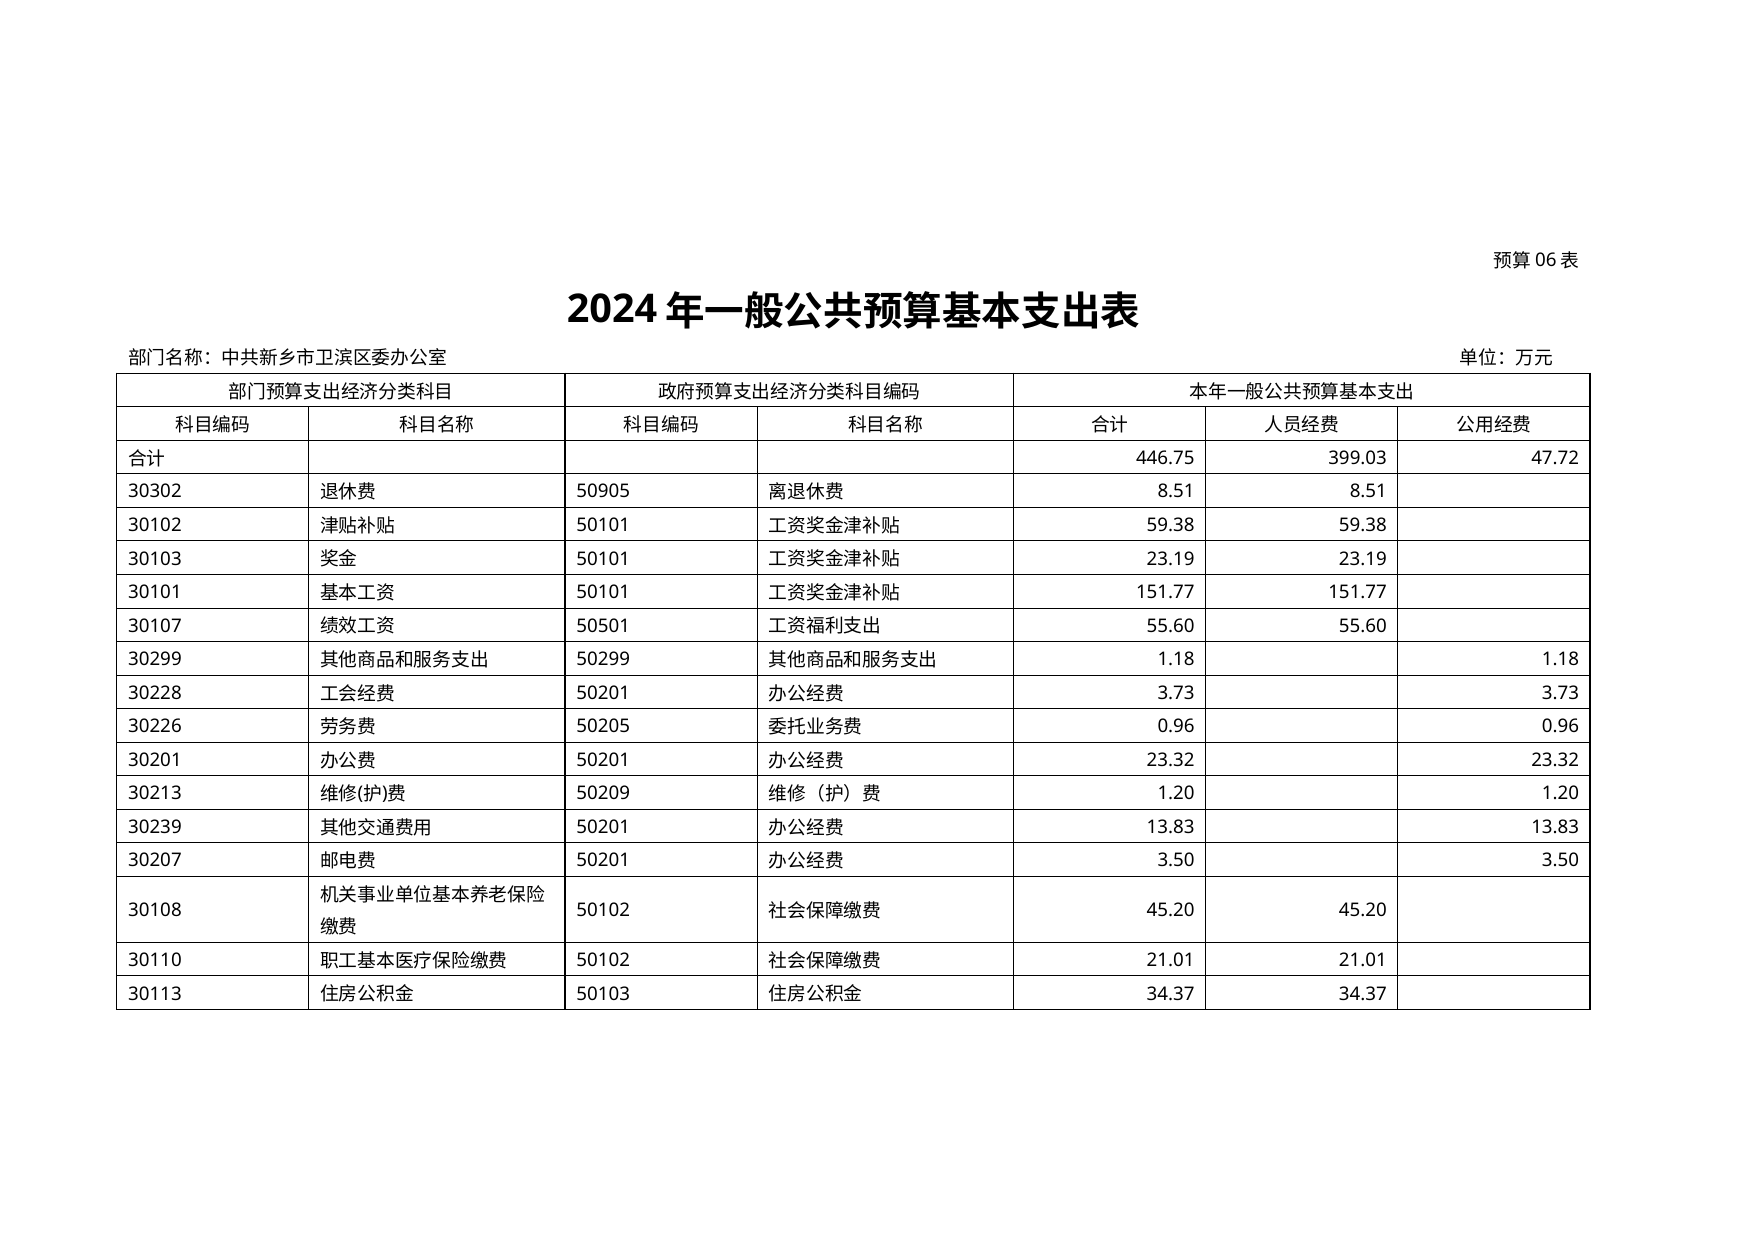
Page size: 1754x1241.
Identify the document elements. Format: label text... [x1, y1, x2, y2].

table_cell 47.72 [1398, 441, 1589, 473]
table_cell 职工基本医疗保险缴费 [309, 943, 564, 975]
table_cell 30299 [117, 642, 308, 674]
table_cell [1398, 943, 1589, 975]
table_cell 科目名称 [758, 407, 1013, 440]
table_cell 维修(护)费 [309, 776, 564, 809]
table_cell [1206, 676, 1397, 708]
table_cell 委托业务费 [758, 709, 1013, 742]
table_cell 合计 [1014, 407, 1205, 440]
table_cell 59.38 [1206, 508, 1397, 540]
table_cell [1206, 810, 1397, 842]
table_cell 1.20 [1398, 776, 1589, 809]
table_cell 住房公积金 [309, 976, 564, 1009]
table_cell 30213 [117, 776, 308, 809]
table_cell [1398, 976, 1589, 1009]
table_cell 50299 [566, 642, 757, 674]
table_cell 部门预算支出经济分类科目 [117, 374, 564, 406]
table_cell 21.01 [1206, 943, 1397, 975]
table_cell 劳务费 [309, 709, 564, 742]
table_cell [1206, 776, 1397, 809]
table_cell 30103 [117, 541, 308, 574]
table_cell 21.01 [1014, 943, 1205, 975]
table_cell 30113 [117, 976, 308, 1009]
table_cell 30201 [117, 743, 308, 775]
table_cell 23.19 [1014, 541, 1205, 574]
table_cell 人员经费 [1206, 407, 1397, 440]
table_cell 50102 [566, 943, 757, 975]
table_cell 50205 [566, 709, 757, 742]
table_cell 工资福利支出 [758, 609, 1013, 641]
table_cell 奖金 [309, 541, 564, 574]
table_cell 2024年一般公共预算基本支出表 [117, 275, 1590, 340]
table_cell 59.38 [1014, 508, 1205, 540]
table_cell 工资奖金津补贴 [758, 575, 1013, 607]
table_cell 合计 [117, 441, 308, 473]
table_cell 绩效工资 [309, 609, 564, 641]
table_cell 55.60 [1206, 609, 1397, 641]
table_cell 社会保障缴费 [758, 943, 1013, 975]
table_cell 23.19 [1206, 541, 1397, 574]
table_cell 50101 [566, 541, 757, 574]
table_cell 离退休费 [758, 474, 1013, 507]
table_cell 1.20 [1014, 776, 1205, 809]
table_cell [1398, 609, 1589, 641]
table_cell 办公费 [309, 743, 564, 775]
table_cell [1206, 709, 1397, 742]
table_cell 13.83 [1398, 810, 1589, 842]
table_cell 50201 [566, 676, 757, 708]
table_cell 科目编码 [117, 407, 308, 440]
table_cell 23.32 [1398, 743, 1589, 775]
table_cell 45.20 [1206, 877, 1397, 942]
table_cell 30102 [117, 508, 308, 540]
table_cell 3.50 [1014, 843, 1205, 876]
table_cell 3.73 [1014, 676, 1205, 708]
table_cell 50101 [566, 575, 757, 607]
table_cell 151.77 [1206, 575, 1397, 607]
table_cell [566, 441, 757, 473]
table_cell 8.51 [1014, 474, 1205, 507]
table_cell 工资奖金津补贴 [758, 541, 1013, 574]
table_cell 30107 [117, 609, 308, 641]
table_cell 30239 [117, 810, 308, 842]
table_cell 50201 [566, 810, 757, 842]
table_cell 34.37 [1206, 976, 1397, 1009]
table_cell 50201 [566, 743, 757, 775]
table_cell 部门名称：中共新乡市卫滨区委办公室 [117, 340, 1398, 373]
table_cell 邮电费 [309, 843, 564, 876]
table_cell 其他商品和服务支出 [758, 642, 1013, 674]
table_cell 住房公积金 [758, 976, 1013, 1009]
table_cell 退休费 [309, 474, 564, 507]
table_cell [1206, 843, 1397, 876]
table_cell [1206, 642, 1397, 674]
table_cell 50201 [566, 843, 757, 876]
table_cell [1398, 508, 1589, 540]
table_cell 13.83 [1014, 810, 1205, 842]
table_cell 维修（护）费 [758, 776, 1013, 809]
table_cell 0.96 [1014, 709, 1205, 742]
table_cell [1398, 877, 1589, 942]
table_cell 办公经费 [758, 743, 1013, 775]
table_cell 50905 [566, 474, 757, 507]
table_cell 科目名称 [309, 407, 564, 440]
table_cell 50209 [566, 776, 757, 809]
table_cell 30302 [117, 474, 308, 507]
table_cell 50103 [566, 976, 757, 1009]
table_cell 30207 [117, 843, 308, 876]
table_cell 其他商品和服务支出 [309, 642, 564, 674]
table_cell 工会经费 [309, 676, 564, 708]
table_cell 公用经费 [1398, 407, 1589, 440]
table_cell [1398, 541, 1589, 574]
table_cell 基本工资 [309, 575, 564, 607]
table_header 预算06表 [117, 243, 1590, 275]
table_cell 工资奖金津补贴 [758, 508, 1013, 540]
table_cell [1398, 575, 1589, 607]
table_cell 科目编码 [566, 407, 757, 440]
table_cell 23.32 [1014, 743, 1205, 775]
table_cell [1398, 474, 1589, 507]
table_cell 30110 [117, 943, 308, 975]
table_cell 446.75 [1014, 441, 1205, 473]
table_cell 津贴补贴 [309, 508, 564, 540]
table_cell 50102 [566, 877, 757, 942]
table_cell [758, 441, 1013, 473]
table_cell 30101 [117, 575, 308, 607]
table_cell 1.18 [1014, 642, 1205, 674]
table_cell 3.50 [1398, 843, 1589, 876]
table_cell 50501 [566, 609, 757, 641]
table_cell [309, 441, 564, 473]
table_cell 机关事业单位基本养老保险缴费 [309, 877, 564, 942]
table_cell 0.96 [1398, 709, 1589, 742]
table_cell 30226 [117, 709, 308, 742]
table_cell 3.73 [1398, 676, 1589, 708]
table_cell 45.20 [1014, 877, 1205, 942]
table_cell 政府预算支出经济分类科目编码 [566, 374, 1013, 406]
table_cell 本年一般公共预算基本支出 [1014, 374, 1589, 406]
table_cell 办公经费 [758, 676, 1013, 708]
table_cell 151.77 [1014, 575, 1205, 607]
table_cell 社会保障缴费 [758, 877, 1013, 942]
table_cell 50101 [566, 508, 757, 540]
table_cell 8.51 [1206, 474, 1397, 507]
table_cell 办公经费 [758, 810, 1013, 842]
table_cell 单位：万元 [1398, 340, 1590, 373]
table_cell 55.60 [1014, 609, 1205, 641]
table_cell 34.37 [1014, 976, 1205, 1009]
table_cell [1206, 743, 1397, 775]
table_cell 30228 [117, 676, 308, 708]
table_cell 30108 [117, 877, 308, 942]
table_cell 1.18 [1398, 642, 1589, 674]
table_cell 399.03 [1206, 441, 1397, 473]
table_cell 办公经费 [758, 843, 1013, 876]
table_cell 其他交通费用 [309, 810, 564, 842]
